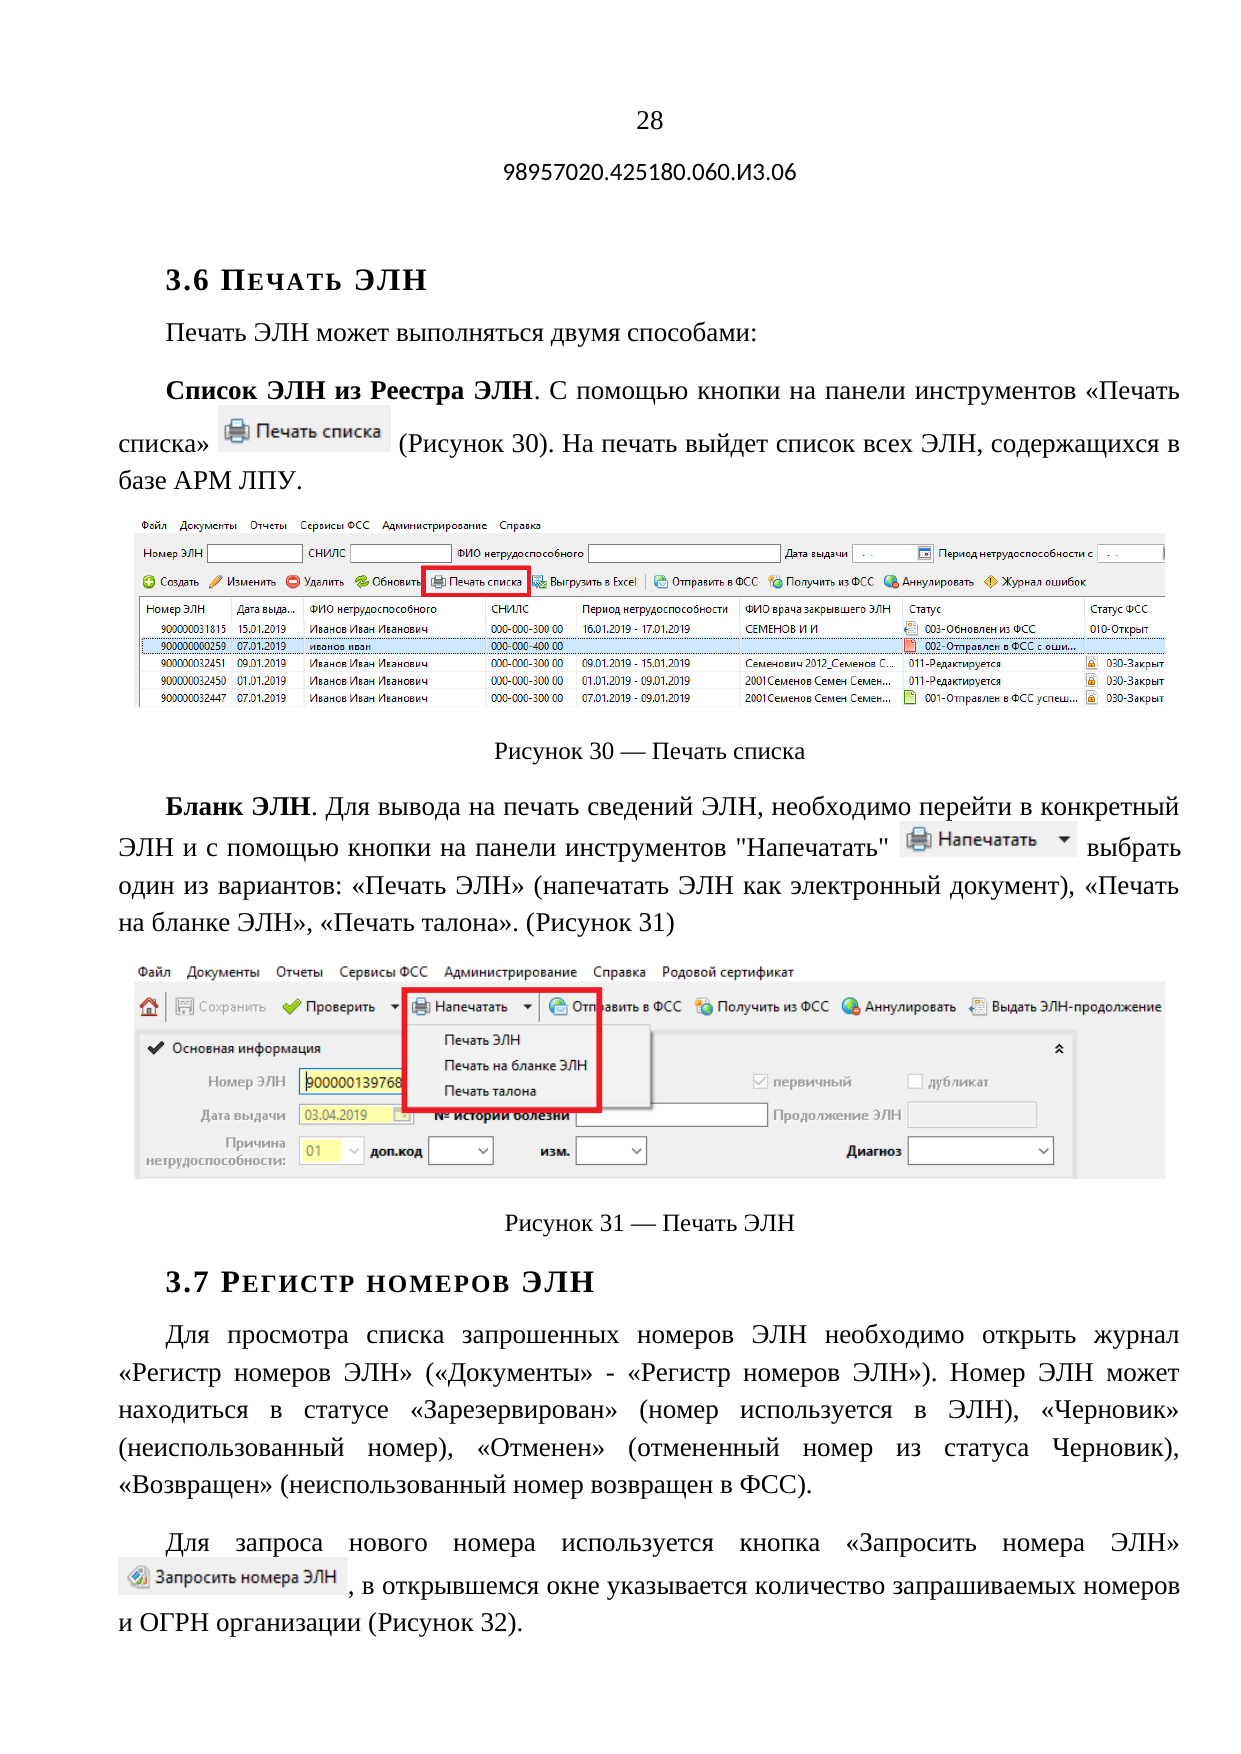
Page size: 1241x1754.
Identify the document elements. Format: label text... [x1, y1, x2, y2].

picture [899, 821, 1078, 857]
text Печать ЭЛН может выполняться двумя способами: [118, 309, 1181, 347]
text Рисунок 31 — Печать ЭЛН [118, 1199, 1181, 1237]
text Для просмотра списка запрошенных номеров ЭЛН необходимо открыть журнал «Регистр номеров ЭЛН» («Документы» - «Регистр номеров ЭЛН»). Номер ЭЛН может находиться в статусе «Зарезервирован» (номер используется в ЭЛН), «Черновик» (неиспользованный номер), «Отменен» (отмененный номер из статуса Черновик), «Возвращен» (неиспользованный номер возвращен в ФСС). [118, 1312, 1181, 1499]
picture [118, 1557, 348, 1595]
text Список ЭЛН из Реестра ЭЛН. С помощью кнопки на панели инструментов «Печать списка» (Рисунок 30). На печать выйдет список всех ЭЛН, содержащихся в базе АРМ ЛПУ. [118, 368, 1181, 495]
picture [133, 958, 1166, 1179]
subtitle Регистр номеров ЭЛН [165, 1262, 1181, 1299]
text Бланк ЭЛН. Для вывода на печать сведений ЭЛН, необходимо перейти в конкретный ЭЛН и с помощью кнопки на панели инструментов "Напечатать" выбрать один из вариантов: «Печать ЭЛН» (напечатать ЭЛН как электронный документ), «Печать на бланке ЭЛН», «Печать талона». (Рисунок 31) [118, 784, 1181, 937]
subtitle Печать ЭЛН [165, 259, 1181, 297]
picture [217, 405, 391, 452]
picture [134, 516, 1166, 707]
text Для запроса нового номера используется кнопка «Запросить номера ЭЛН» , в открывшемся окне указывается количество запрашиваемых номеров и ОГРН организации (Рисунок 32). [118, 1520, 1181, 1638]
text Рисунок 30 — Печать списка [118, 727, 1181, 765]
